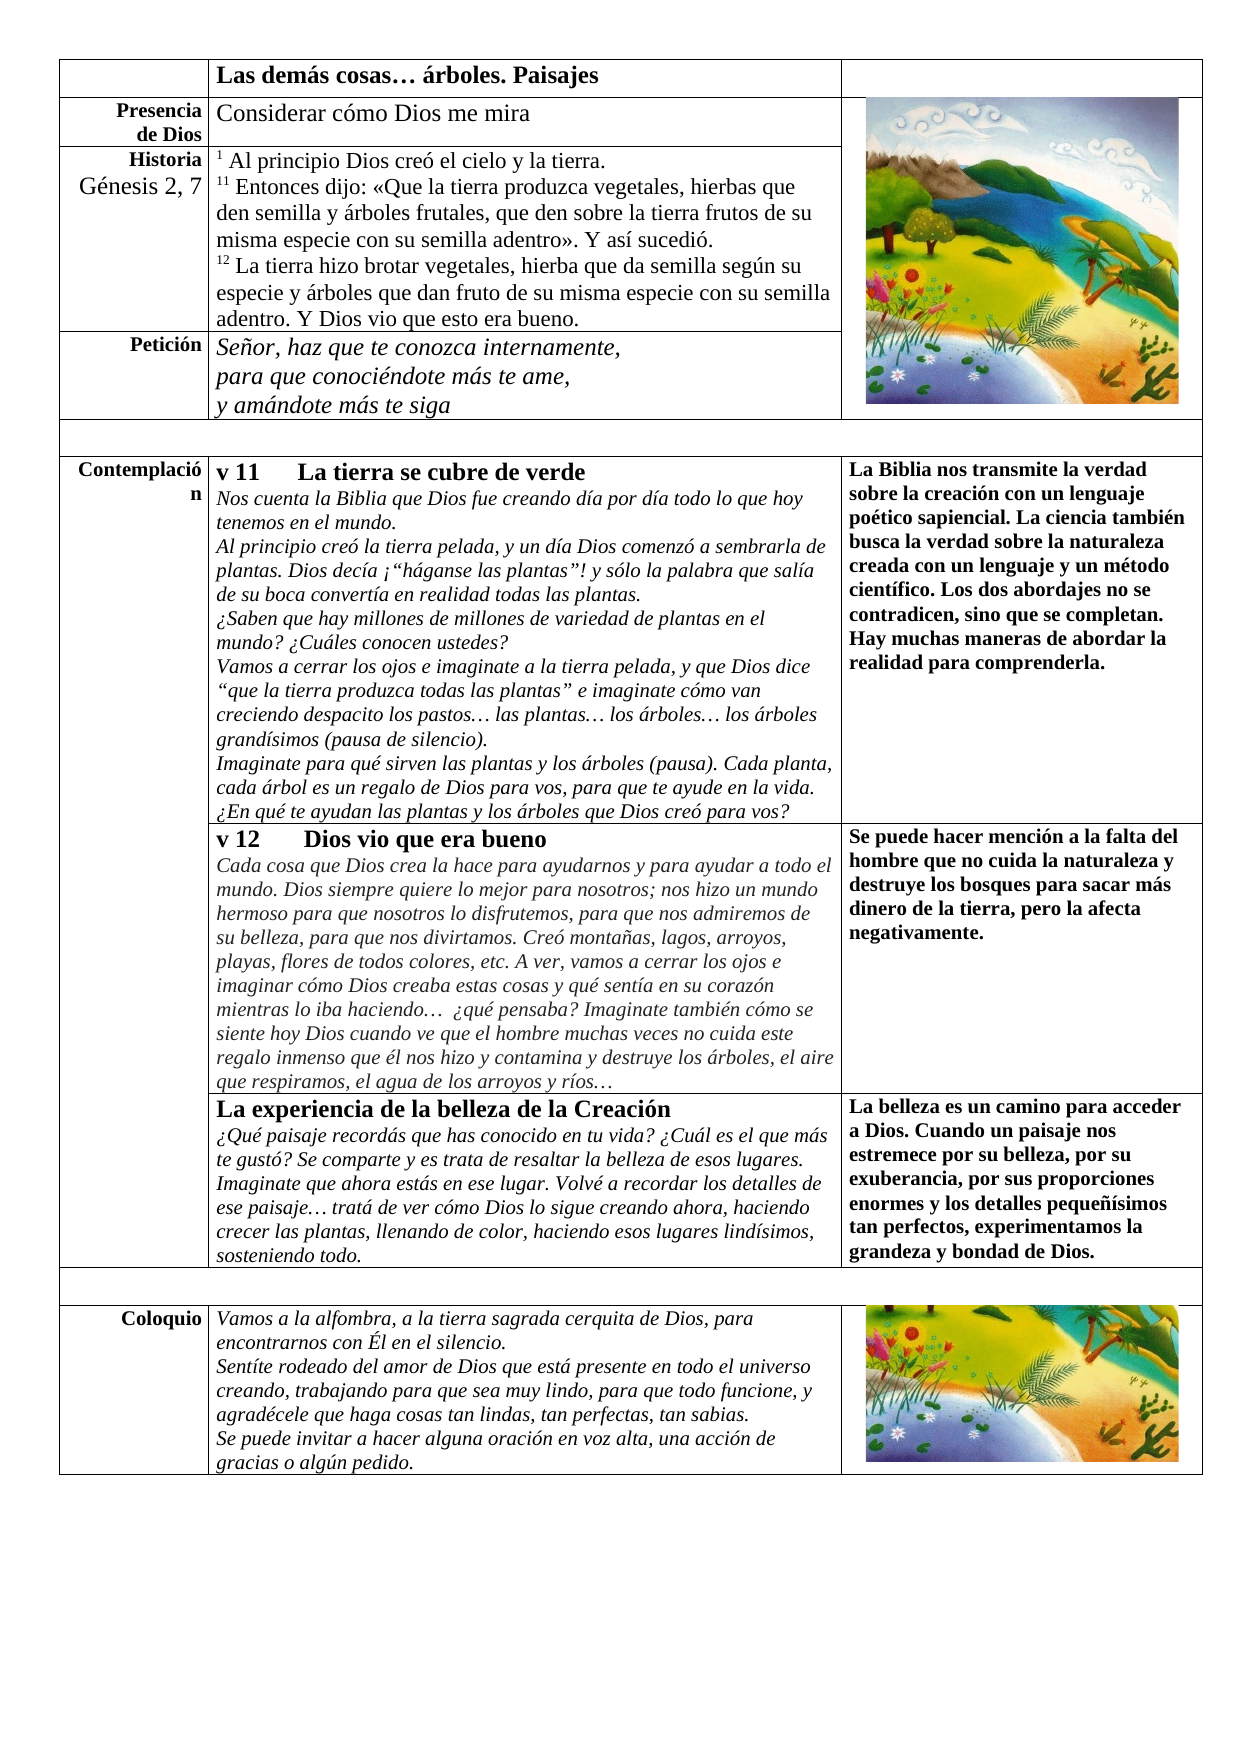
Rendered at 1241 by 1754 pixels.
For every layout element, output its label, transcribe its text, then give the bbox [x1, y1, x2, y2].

picture [865, 1305, 1179, 1462]
table_cell 1 Al principio Dios creó el cielo y la tierra. 11 Entonces dijo: «Que la tierra produzca vegetales, hierbas que den semilla y árboles frutales, que den sobre la tierra frutos de su misma especie con su semilla adentro». Y así sucedió. 12 La tierra hizo brotar vegetales, hierba que da semilla según su especie y árboles que dan fruto de su misma especie con su semilla adentro. Y Dios vio que esto era bueno. [209, 147, 841, 331]
table_cell Petición [60, 332, 208, 418]
table_cell [842, 98, 1202, 418]
table_cell Historia Génesis 2, 7 [60, 147, 208, 331]
picture [865, 97, 1179, 404]
table_cell Señor, haz que te conozca internamente, para que conociéndote más te ame, y amándote más te siga [209, 332, 841, 418]
table_header [60, 60, 208, 97]
table_header Las demás cosas… árboles. Paisajes [209, 60, 841, 97]
table_cell La belleza es un camino para acceder a Dios. Cuando un paisaje nos estremece por su belleza, por su exuberancia, por sus proporciones enormes y los detalles pequeñísimos tan perfectos, experimentamos la grandeza y bondad de Dios. [842, 1094, 1202, 1267]
table_cell La experiencia de la belleza de la Creación ¿Qué paisaje recordás que has conocido en tu vida? ¿Cuál es el que más te gustó? Se comparte y es trata de resaltar la belleza de esos lugares. Imaginate que ahora estás en ese lugar. Volvé a recordar los detalles de ese paisaje… tratá de ver cómo Dios lo sigue creando ahora, haciendo crecer las plantas, llenando de color, haciendo esos lugares lindísimos, sosteniendo todo. [209, 1094, 841, 1267]
table_cell Presencia de Dios [60, 98, 208, 146]
table_cell Considerar cómo Dios me mira [209, 98, 841, 146]
table_cell [842, 1306, 1202, 1474]
table_cell Coloquio [60, 1306, 208, 1474]
table_cell [60, 1268, 1202, 1305]
table_cell Se puede hacer mención a la falta del hombre que no cuida la naturaleza y destruye los bosques para sacar más dinero de la tierra, pero la afecta negativamente. [842, 824, 1202, 1093]
table_cell Contemplación [60, 457, 208, 1267]
table_cell v 12 Dios vio que era bueno Cada cosa que Dios crea la hace para ayudarnos y para ayudar a todo el mundo. Dios siempre quiere lo mejor para nosotros; nos hizo un mundo hermoso para que nosotros lo disfrutemos, para que nos admiremos de su belleza, para que nos divirtamos. Creó montañas, lagos, arroyos, playas, flores de todos colores, etc. A ver, vamos a cerrar los ojos e imaginar cómo Dios creaba estas cosas y qué sentía en su corazón mientras lo iba haciendo… ¿qué pensaba? Imaginate también cómo se siente hoy Dios cuando ve que el hombre muchas veces no cuida este regalo inmenso que él nos hizo y contamina y destruye los árboles, el aire que respiramos, el agua de los arroyos y ríos… [209, 824, 841, 1093]
table_cell Vamos a la alfombra, a la tierra sagrada cerquita de Dios, para encontrarnos con Él en el silencio. Sentíte rodeado del amor de Dios que está presente en todo el universo creando, trabajando para que sea muy lindo, para que todo funcione, y agradécele que haga cosas tan lindas, tan perfectas, tan sabias. Se puede invitar a hacer alguna oración en voz alta, una acción de gracias o algún pedido. [209, 1306, 841, 1474]
table_cell v 11 La tierra se cubre de verde Nos cuenta la Biblia que Dios fue creando día por día todo lo que hoy tenemos en el mundo. Al principio creó la tierra pelada, y un día Dios comenzó a sembrarla de plantas. Dios decía ¡“háganse las plantas”! y sólo la palabra que salía de su boca convertía en realidad todas las plantas. ¿Saben que hay millones de millones de variedad de plantas en el mundo? ¿Cuáles conocen ustedes? Vamos a cerrar los ojos e imaginate a la tierra pelada, y que Dios dice “que la tierra produzca todas las plantas” e imaginate cómo van creciendo despacito los pastos… las plantas… los árboles… los árboles grandísimos (pausa de silencio). Imaginate para qué sirven las plantas y los árboles (pausa). Cada planta, cada árbol es un regalo de Dios para vos, para que te ayude en la vida. ¿En qué te ayudan las plantas y los árboles que Dios creó para vos? [209, 457, 841, 823]
table_cell La Biblia nos transmite la verdad sobre la creación con un lenguaje poético sapiencial. La ciencia también busca la verdad sobre la naturaleza creada con un lenguaje y un método científico. Los dos abordajes no se contradicen, sino que se completan. Hay muchas maneras de abordar la realidad para comprenderla. [842, 457, 1202, 823]
table_header [842, 60, 1202, 97]
table_cell [60, 420, 1202, 456]
